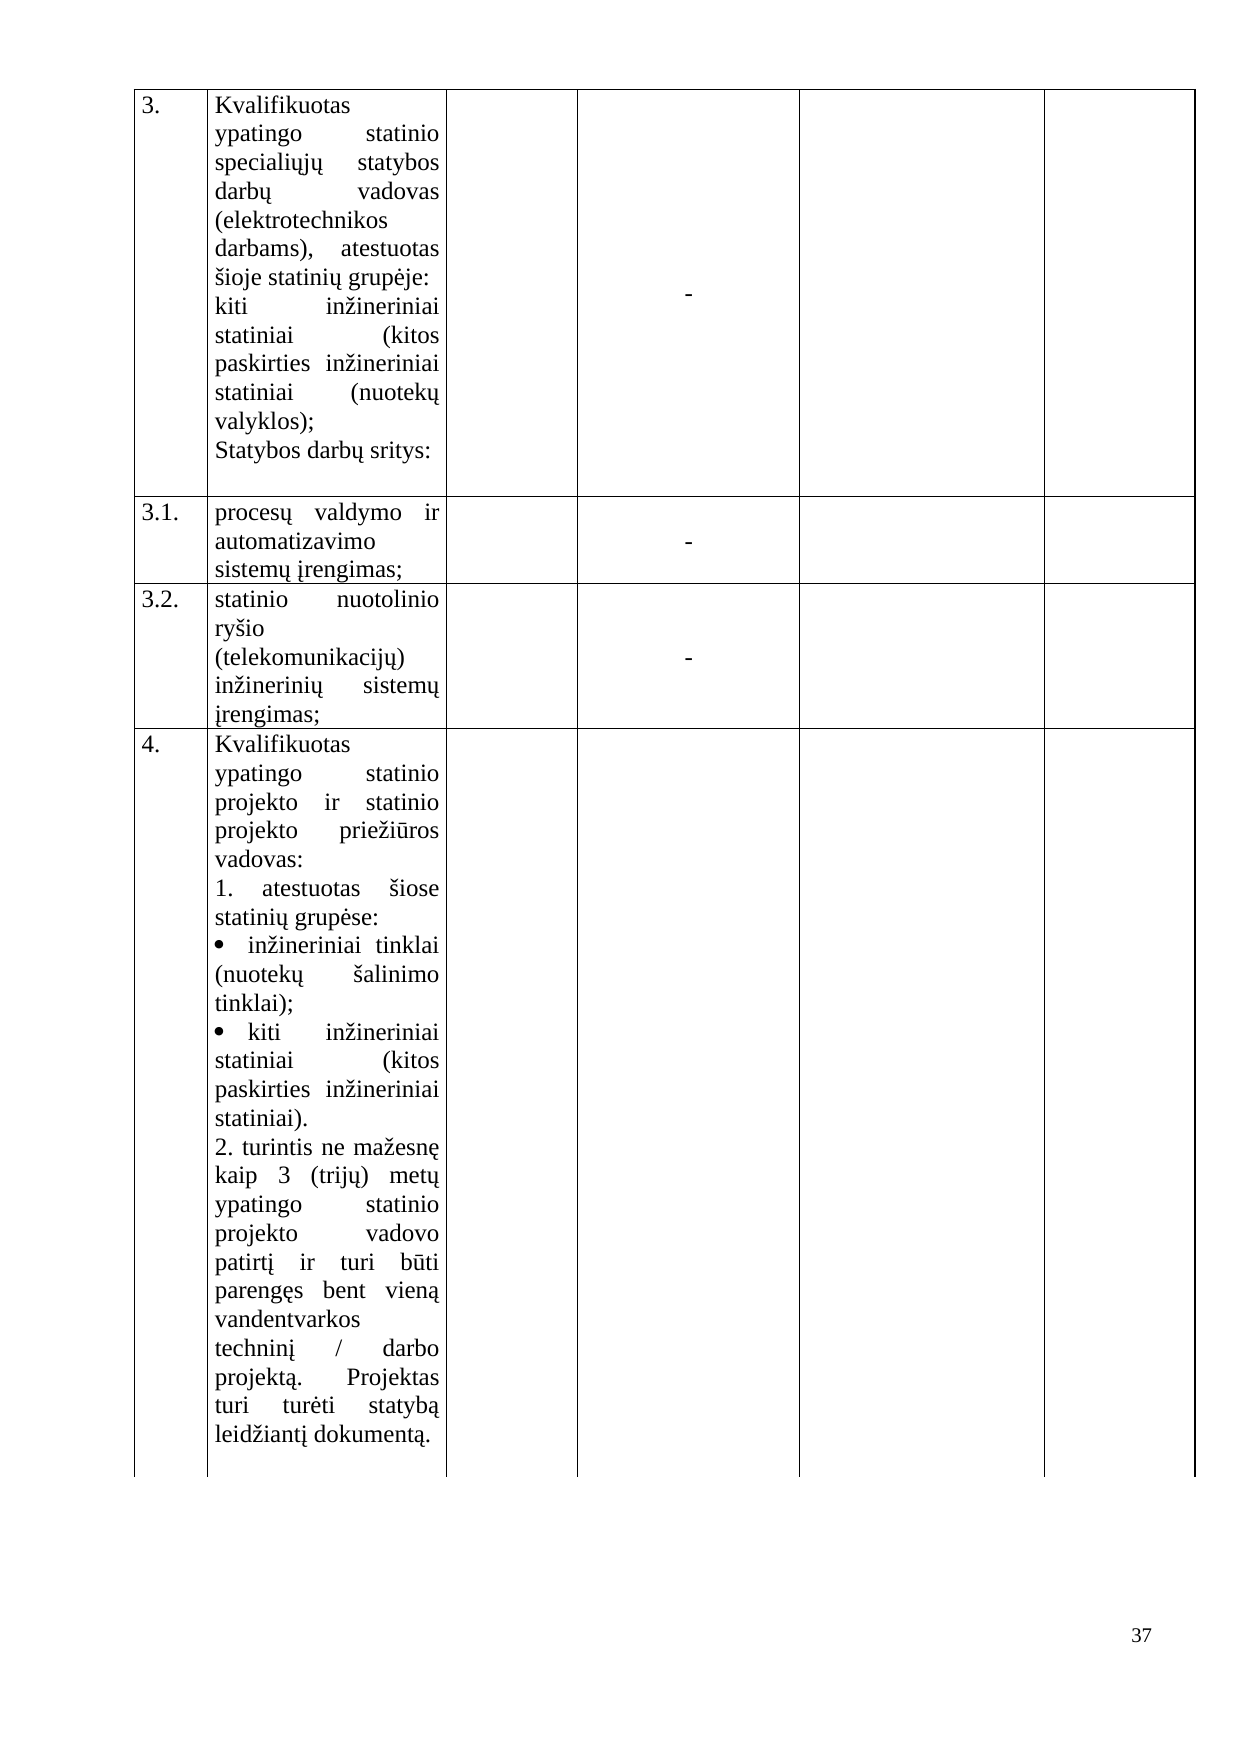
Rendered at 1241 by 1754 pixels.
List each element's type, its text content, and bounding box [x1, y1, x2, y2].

table_cell [135, 90, 207, 496]
table_cell [447, 729, 577, 1477]
table_cell [800, 90, 1044, 496]
table_cell - [578, 497, 799, 583]
table_cell [135, 497, 207, 583]
table_cell [800, 729, 1044, 1477]
table_cell Kvalifikuotas ypatingo statinio specialiųjų statybos darbų vadovas (elektrotechnikos darbams), atestuotas šioje statinių grupėje: kiti inžineriniai statiniai (kitos paskirties inžineriniai statiniai (nuotekų valyklos); Statybos darbų sritys: [208, 90, 446, 496]
table_cell Kvalifikuotas ypatingo statinio projekto ir statinio projekto priežiūros vadovas: 1. atestuotas šiose statinių grupėse: inžineriniai tinklai (nuotekų šalinimo tinklai); kiti inžineriniai statiniai (kitos paskirties inžineriniai statiniai). 2. turintis ne mažesnę kaip 3 (trijų) metų ypatingo statinio projekto vadovo patirtį ir turi būti parengęs bent vieną vandentvarkos techninį / darbo projektą. Projektas turi turėti statybą leidžiantį dokumentą. [208, 729, 446, 1477]
table_cell [1045, 584, 1194, 728]
table_cell [447, 497, 577, 583]
table_cell [135, 584, 207, 728]
table_cell statinio nuotolinio ryšio (telekomunikacijų) inžinerinių sistemų įrengimas; [208, 584, 446, 728]
table_cell [447, 584, 577, 728]
table_cell procesų valdymo ir automatizavimo sistemų įrengimas; [208, 497, 446, 583]
table_cell [800, 584, 1044, 728]
table_cell [800, 497, 1044, 583]
table_cell - [578, 584, 799, 728]
table_cell [1045, 497, 1194, 583]
table_cell [1045, 90, 1194, 496]
table_cell [578, 729, 799, 1477]
table_cell [1045, 729, 1194, 1477]
table_cell - [578, 90, 799, 496]
table_cell [447, 90, 577, 496]
table_cell [135, 729, 207, 1477]
